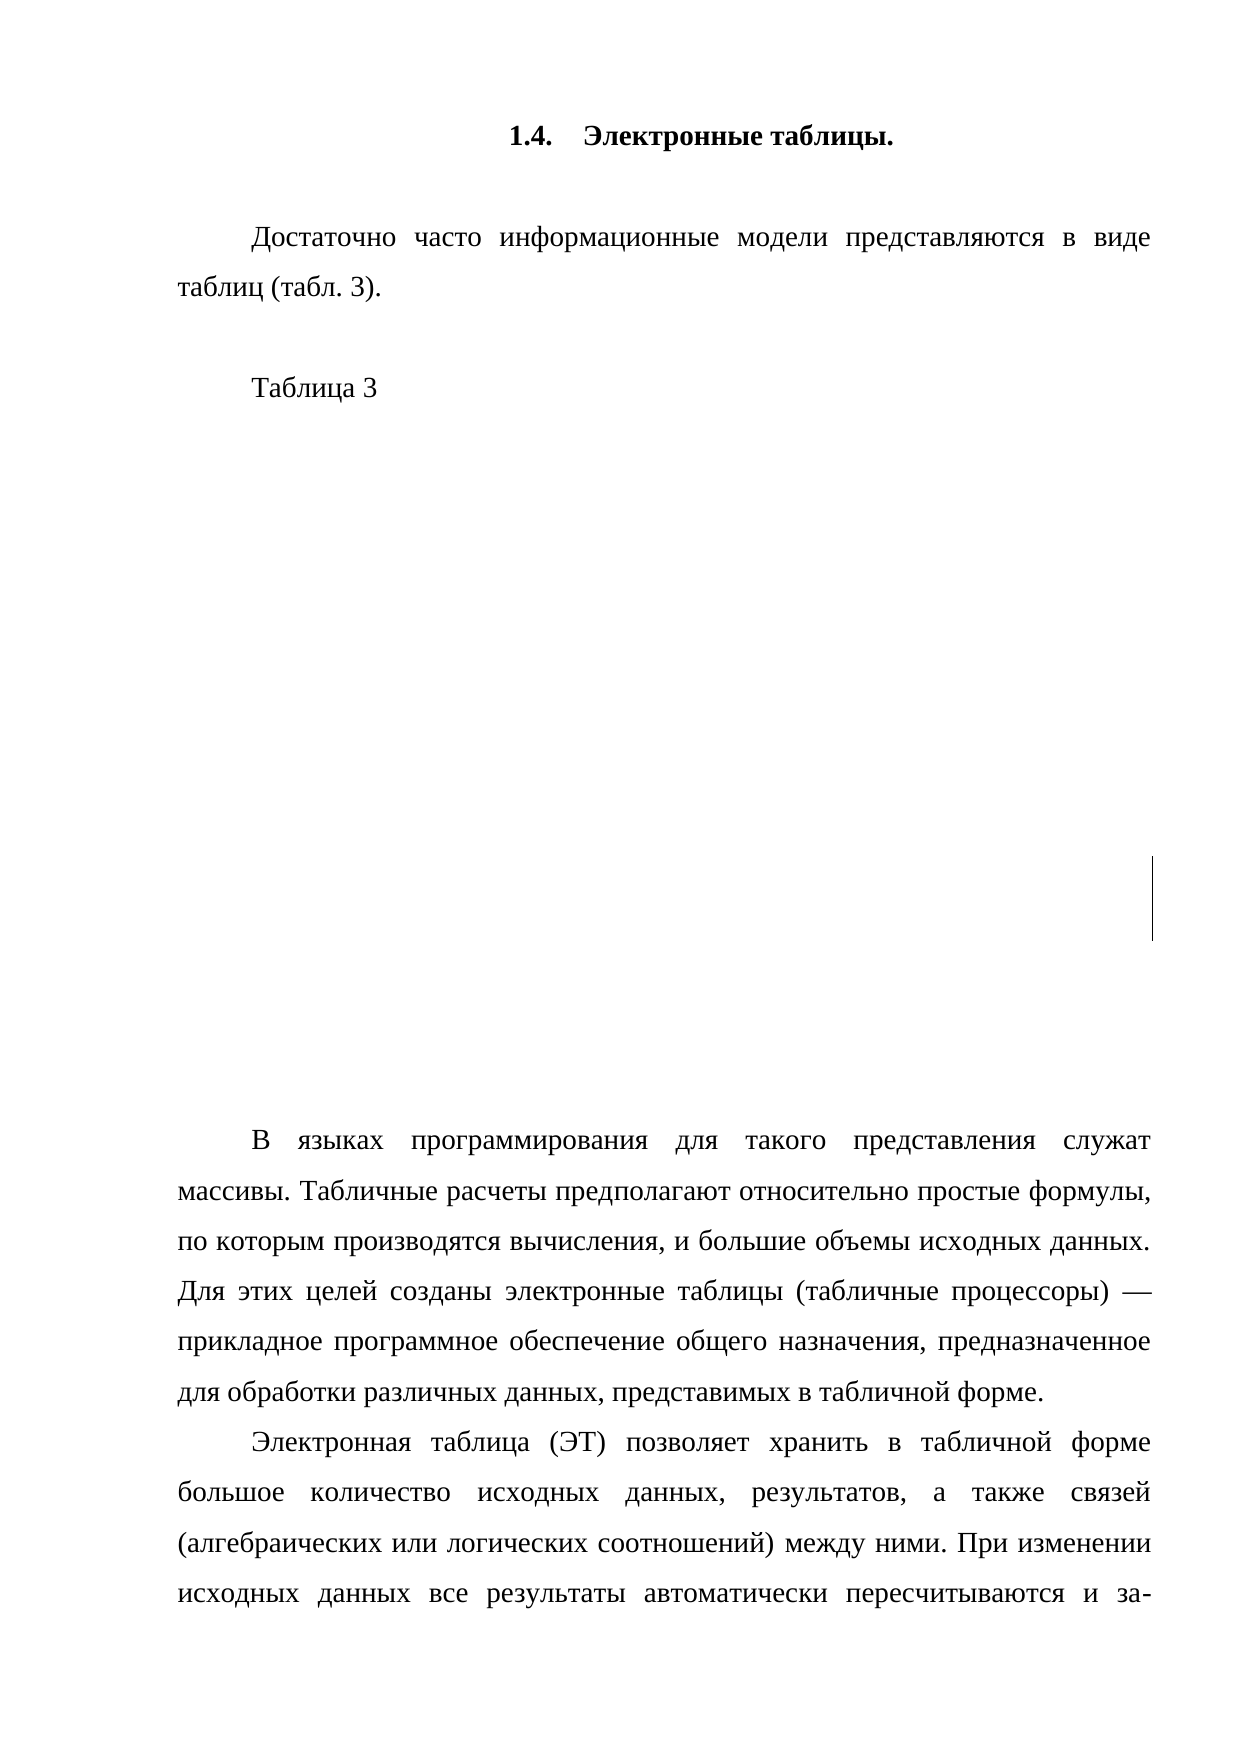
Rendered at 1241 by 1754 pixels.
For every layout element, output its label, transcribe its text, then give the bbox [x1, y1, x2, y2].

text Таблица 3 [177, 370, 1152, 403]
text Достаточно часто информационные модели представляются в виде таблиц (табл. 3). [177, 219, 1152, 303]
list Электронные таблицы. [177, 118, 1152, 152]
text В языках программирования для такого представления служат массивы. Табличные расчеты предполагают относительно простые формулы, по которым производятся вычисления, и большие объемы исходных данных. Для этих целей созданы электронные таблицы (табличные процессоры) — прикладное программное обеспечение общего назначения, предназначенное для обработки различных данных, представимых в табличной форме. [177, 1122, 1152, 1407]
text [177, 1424, 1152, 1609]
